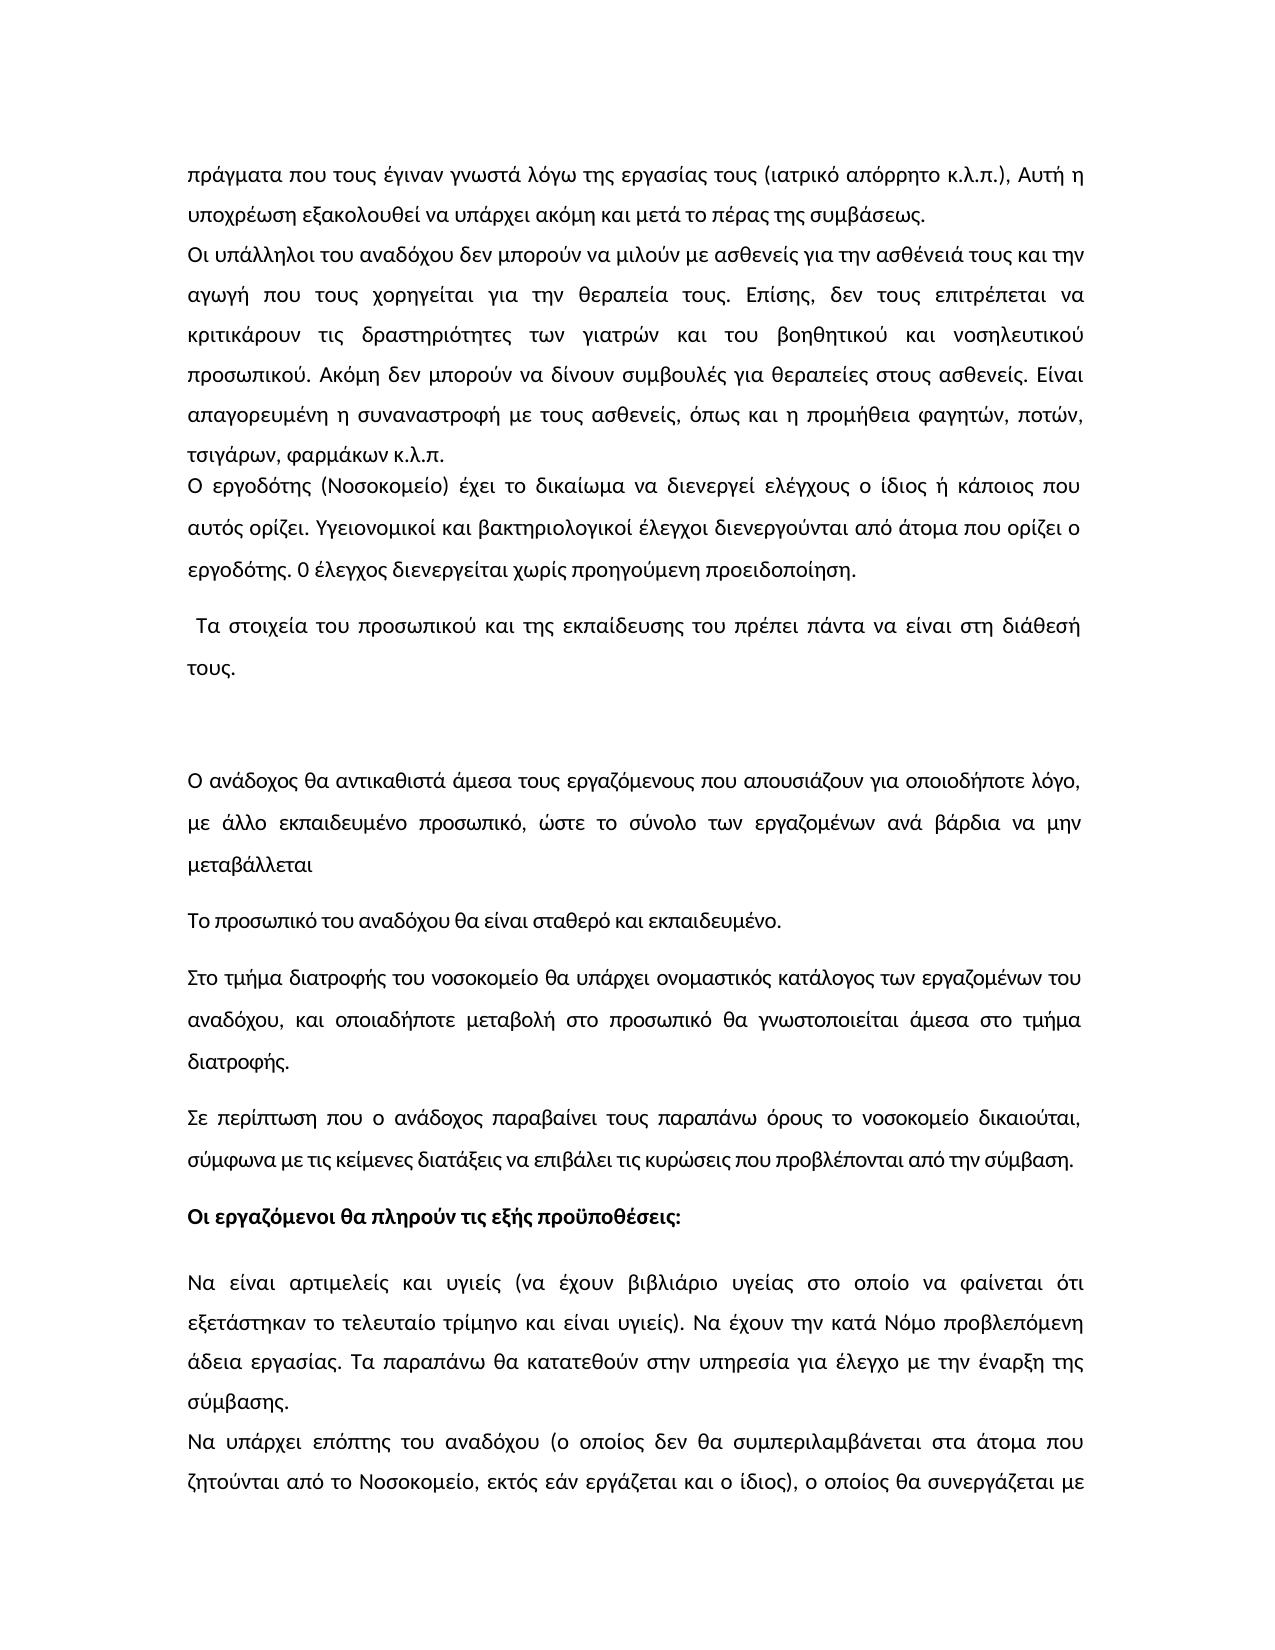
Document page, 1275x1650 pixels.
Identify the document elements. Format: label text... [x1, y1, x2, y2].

text Το προσωπικό του αναδόχου θα είναι σταθερό και εκπαιδευμένο. [187, 907, 1082, 934]
text Να είναι αρτιμελείς και υγιείς (να έχουν βιβλιάριο υγείας στο οποίο να φαίνεται ότι εξετάστηκαν το τελευταίο τρίμηνο και είναι υγιείς). Να έχουν την κατά Νόμο προβλεπόμενη άδεια εργασίας. Τα παραπάνω θα κατατεθούν στην υπηρεσία για έλεγχο με την έναρξη της σύμβασης. [187, 1258, 1085, 1417]
text Τα στοιχεία του προσωπικού και της εκπαίδευσης του πρέπει πάντα να είναι στη διάθεσή τους. [187, 611, 1082, 681]
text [187, 150, 1085, 230]
text Ο εργοδότης (Νοσοκομείο) έχει το δικαίωμα να διενεργεί ελέγχους ο ίδιος ή κάποιος που αυτός ορίζει. Υγειονομικοί και βακτηριολογικοί έλεγχοι διενεργούνται από άτομα που ορίζει ο εργοδότης. 0 έλεγχος διενεργείται χωρίς προηγούμενη προειδοποίηση. [187, 471, 1082, 583]
text Ο ανάδοχος θα αντικαθιστά άμεσα τους εργαζόμενους που απουσιάζουν για οποιοδήποτε λόγο, με άλλο εκπαιδευμένο προσωπικό, ώστε το σύνολο των εργαζομένων ανά βάρδια να μην μεταβάλλεται [187, 766, 1082, 878]
text Σε περίπτωση που ο ανάδοχος παραβαίνει τους παραπάνω όρους το νοσοκομείο δικαιούται, σύμφωνα με τις κείμενες διατάξεις να επιβάλει τις κυρώσεις που προβλέπονται από την σύμβαση. [187, 1103, 1082, 1173]
text Οι εργαζόμενοι θα πληρούν τις εξής προϋποθέσεις: [187, 1202, 1082, 1230]
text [187, 1417, 1085, 1497]
text Στο τμήμα διατροφής του νοσοκομείο θα υπάρχει ονομαστικός κατάλογος των εργαζομένων του αναδόχου, και οποιαδήποτε μεταβολή στο προσωπικό θα γνωστοποιείται άμεσα στο τμήμα διατροφής. [187, 963, 1082, 1075]
text Οι υπάλληλοι του αναδόχου δεν μπορούν να μιλούν με ασθενείς για την ασθένειά τους και την αγωγή που τους χορηγείται για την θεραπεία τους. Επίσης, δεν τους επιτρέπεται να κριτικάρουν τις δραστηριότητες των γιατρών και του βοηθητικού και νοσηλευτικού προσωπικού. Ακόμη δεν μπορούν να δίνουν συμβουλές για θεραπείες στους ασθενείς. Είναι απαγορευμένη η συναναστροφή με τους ασθενείς, όπως και η προμήθεια φαγητών, ποτών, τσιγάρων, φαρμάκων κ.λ.π. [187, 230, 1085, 471]
